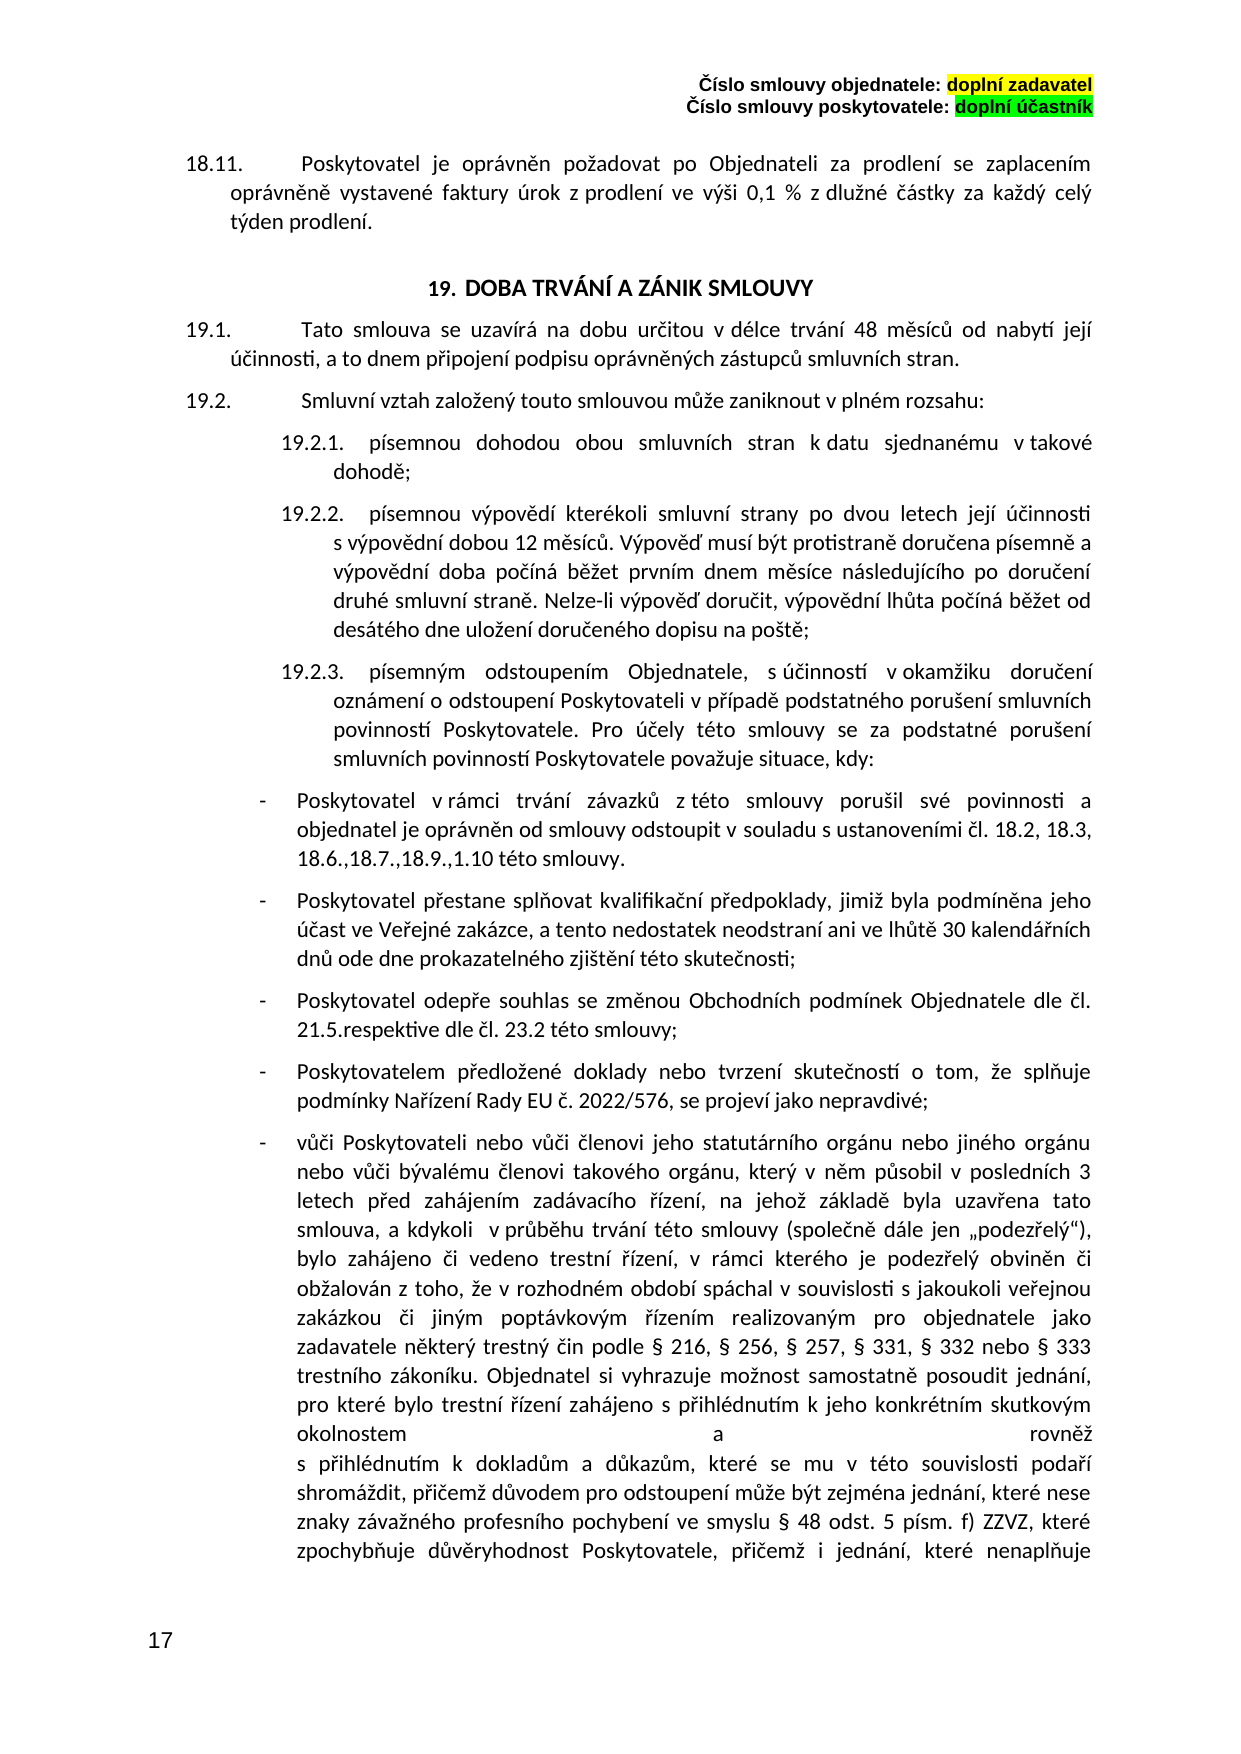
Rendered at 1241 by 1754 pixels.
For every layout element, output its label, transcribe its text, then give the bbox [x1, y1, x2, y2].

list Poskytovatel v rámci trvání závazků z této smlouvy porušil své povinnosti a objednatel je oprávněn od smlouvy odstoupit v souladu s ustanoveními čl. 18.2, 18.3, 18.6.,18.7.,18.9.,1.10 této smlouvy. [259, 785, 1092, 873]
text písemnou dohodou obou smluvních stran k datu sjednanému v takové dohodě; [281, 427, 1092, 485]
list Poskytovatel odepře souhlas se změnou Obchodních podmínek Objednatele dle čl. 21.5.respektive dle čl. 23.2 této smlouvy; [259, 985, 1092, 1043]
list Poskytovatelem předložené doklady nebo tvrzení skutečností o tom, že splňuje podmínky Nařízení Rady EU č. 2022/576, se projeví jako nepravdivé; [259, 1056, 1092, 1114]
list Poskytovatel přestane splňovat kvalifikační předpoklady, jimiž byla podmíněna jeho účast ve Veřejné zakázce, a tento nedostatek neodstraní ani ve lhůtě 30 kalendářních dnů ode dne prokazatelného zjištění této skutečnosti; [259, 885, 1092, 973]
text písemnou výpovědí kterékoli smluvní strany po dvou letech její účinnosti s výpovědní dobou 12 měsíců. Výpověď musí být protistraně doručena písemně a výpovědní doba počíná běžet prvním dnem měsíce následujícího po doručení druhé smluvní straně. Nelze-li výpověď doručit, výpovědní lhůta počíná běžet od desátého dne uložení doručeného dopisu na poště; [281, 498, 1092, 643]
text Poskytovatel je oprávněn požadovat po Objednateli za prodlení se zaplacením oprávněně vystavené faktury úrok z prodlení ve výši 0,1 % z dlužné částky za každý celý týden prodlení. [185, 148, 1092, 235]
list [259, 1127, 1092, 1564]
text Tato smlouva se uzavírá na dobu určitou v délce trvání 48 měsíců od nabytí její účinnosti, a to dnem připojení podpisu oprávněných zástupců smluvních stran. [185, 314, 1092, 373]
text písemným odstoupením Objednatele, s účinností v okamžiku doručení oznámení o odstoupení Poskytovateli v případě podstatného porušení smluvních povinností Poskytovatele. Pro účely této smlouvy se za podstatné porušení smluvních povinností Poskytovatele považuje situace, kdy: [281, 656, 1092, 773]
text Smluvní vztah založený touto smlouvou může zaniknout v plném rozsahu: [185, 385, 1092, 414]
text Doba trvání a zánik Smlouvy [148, 273, 1092, 302]
